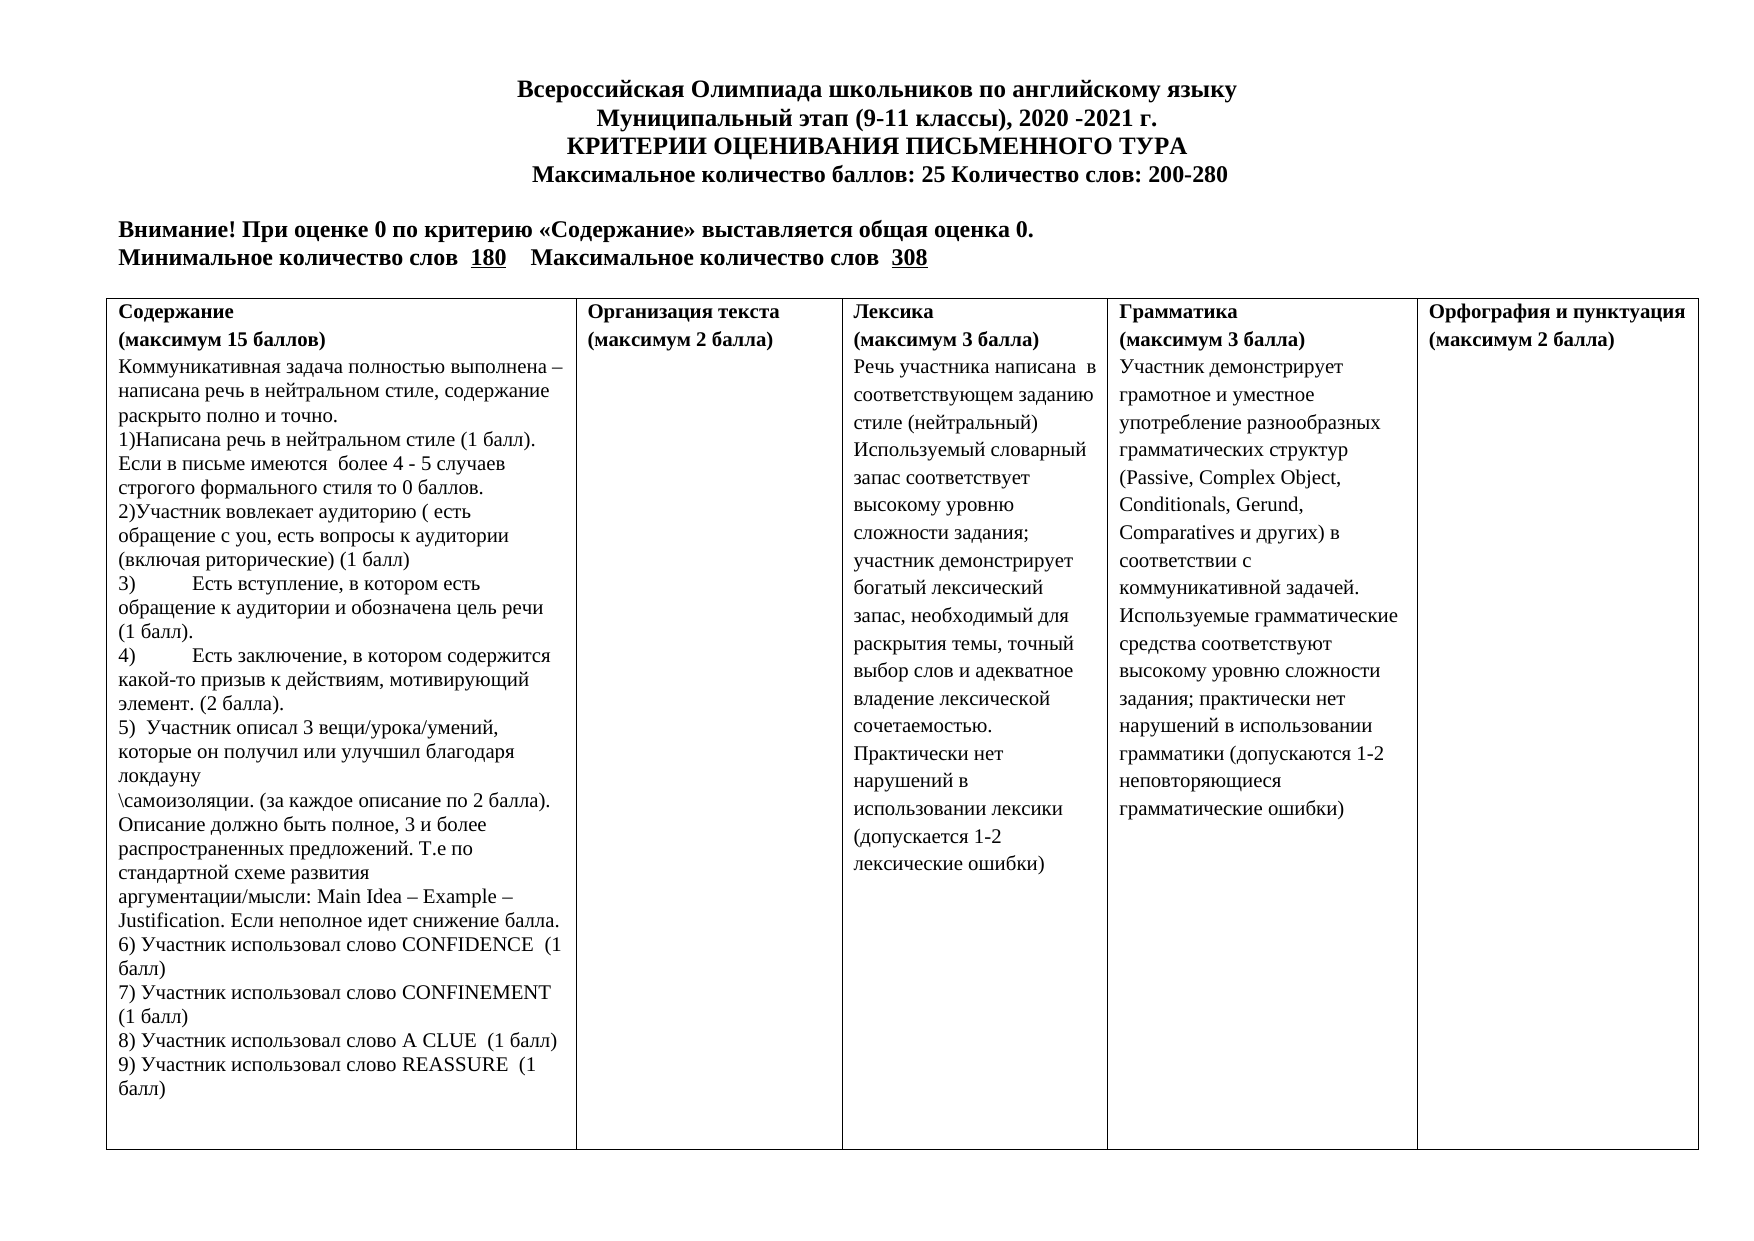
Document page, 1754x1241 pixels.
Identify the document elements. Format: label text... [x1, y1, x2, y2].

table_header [1108, 299, 1417, 1148]
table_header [1418, 299, 1698, 1148]
text Максимальное количество баллов: 25 Количество слов: 200-280 [118, 160, 1636, 188]
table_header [107, 299, 576, 1148]
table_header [843, 299, 1107, 1148]
text Муниципальный этап (9-11 классы), 2020 -2021 г. [118, 103, 1636, 131]
text Минимальное количество слов 180 Максимальное количество слов 308 [118, 243, 1636, 271]
text КРИТЕРИИ ОЦЕНИВАНИЯ ПИСЬМЕННОГО ТУРА [118, 131, 1636, 160]
text Всероссийская Олимпиада школьников по английскому языку [118, 74, 1636, 103]
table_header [577, 299, 842, 1148]
text Внимание! При оценке 0 по критерию «Содержание» выставляется общая оценка 0. [118, 215, 1636, 243]
